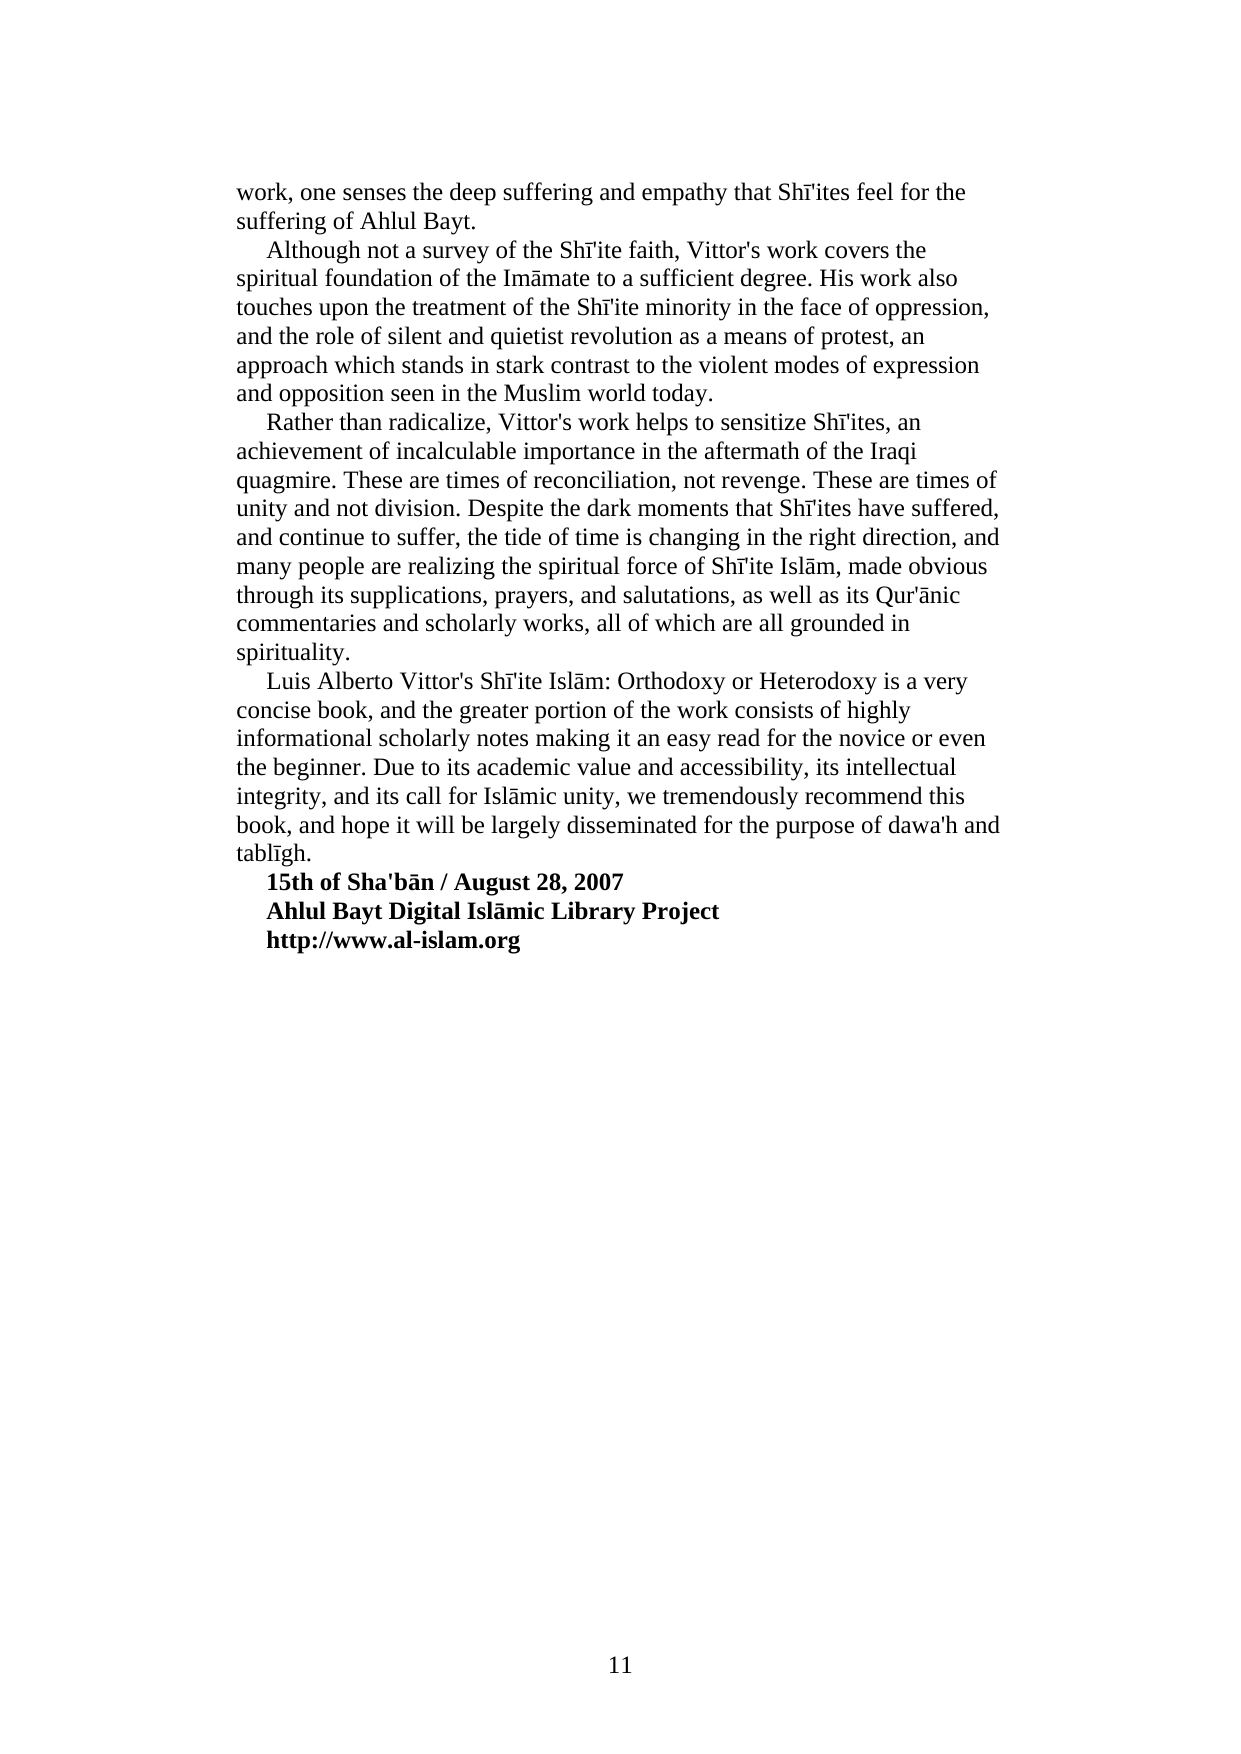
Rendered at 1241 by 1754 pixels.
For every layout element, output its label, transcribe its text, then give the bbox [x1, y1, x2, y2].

text Although not a survey of the Shī'ite faith, Vittor's work covers the spiritual foundation of the Imāmate to a sufficient degree. His work also touches upon the treatment of the Shī'ite minority in the face of oppression, and the role of silent and quietist revolution as a means of protest, an approach which stands in stark contrast to the violent modes of expression and opposition seen in the Muslim world today. [236, 235, 1004, 407]
text Ahlul Bayt Digital Islāmic Library Project [236, 896, 1004, 925]
text Luis Alberto Vittor's Shī'ite Islām: Orthodoxy or Heterodoxy is a very concise book, and the greater portion of the work consists of highly informational scholarly notes making it an easy read for the novice or even the beginner. Due to its academic value and accessibility, its intellectual integrity, and its call for Islāmic unity, we tremendously recommend this book, and hope it will be largely disseminated for the purpose of dawa'h and tablīgh. [236, 666, 1004, 867]
text Rather than radicalize, Vittor's work helps to sensitize Shī'ites, an achievement of incalculable importance in the aftermath of the Iraqi quagmire. These are times of reconciliation, not revenge. These are times of unity and not division. Despite the dark moments that Shī'ites have suffered, and continue to suffer, the tide of time is changing in the right direction, and many people are realizing the spiritual force of Shī'ite Islām, made obvious through its supplications, prayers, and salutations, as well as its Qur'ānic commentaries and scholarly works, all of which are all grounded in spirituality. [236, 407, 1004, 666]
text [236, 177, 1004, 235]
text 15th of Sha'bān / August 28, 2007 [236, 867, 1004, 896]
text http://www.al-islam.org [236, 925, 1004, 953]
